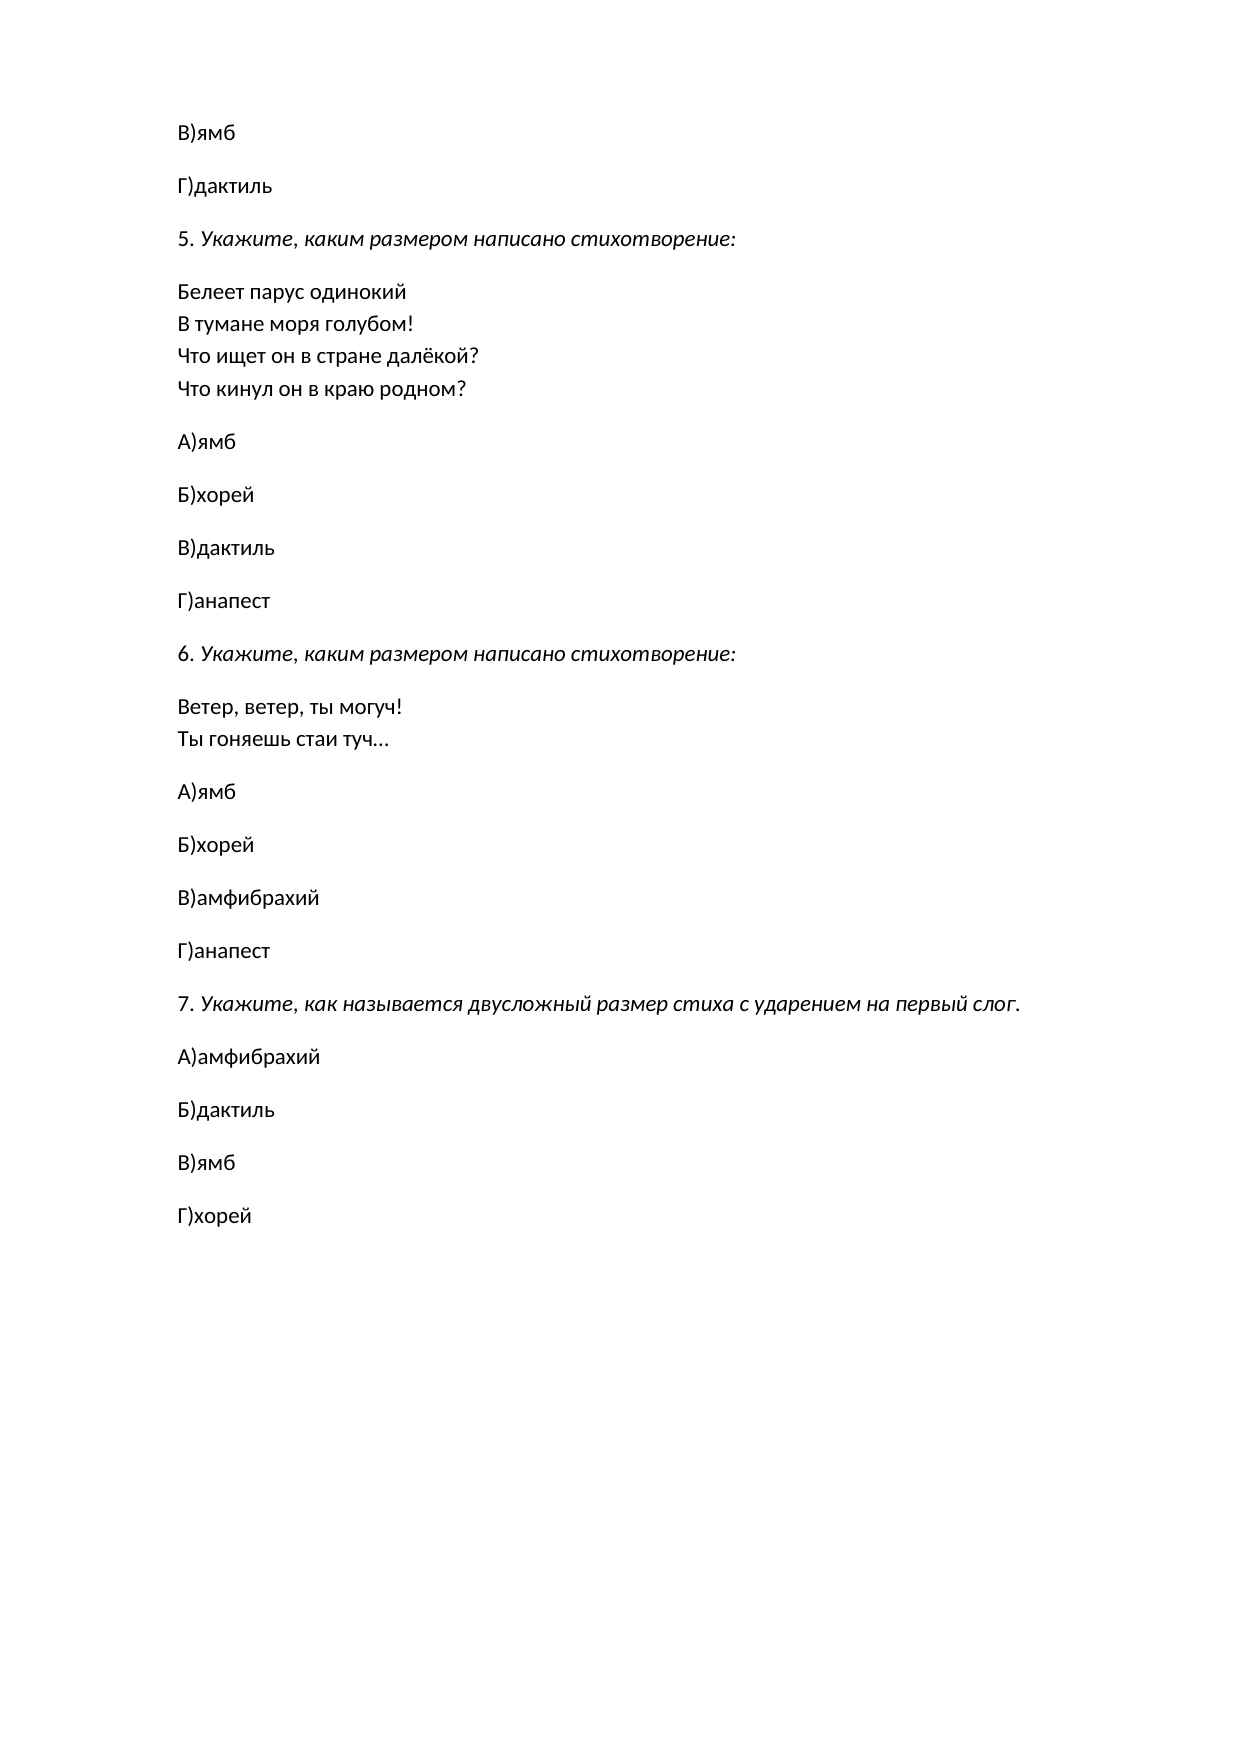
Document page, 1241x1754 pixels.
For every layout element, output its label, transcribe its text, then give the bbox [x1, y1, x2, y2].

text Г)анапест [177, 586, 1152, 614]
text А)амфибрахий [177, 1042, 1152, 1070]
text Г)хорей [177, 1201, 1152, 1229]
text В)амфибрахий [177, 883, 1152, 911]
text Б)дактиль [177, 1095, 1152, 1123]
text Б)хорей [177, 830, 1152, 858]
text В)дактиль [177, 533, 1152, 561]
text В)ямб [177, 118, 1152, 146]
text Белеет парус одинокий В тумане моря голубом! Что ищет он в стране далёкой? Что кинул он в краю родном? [177, 277, 1152, 402]
text 5. Укажите, каким размером написано стихотворение: [177, 224, 1152, 252]
text Б)хорей [177, 480, 1152, 508]
text Ветер, ветер, ты могуч! Ты гоняешь стаи туч… [177, 692, 1152, 752]
text 7. Укажите, как называется двусложный размер стиха с ударением на первый слог. [177, 989, 1152, 1017]
text А)ямб [177, 777, 1152, 805]
text А)ямб [177, 427, 1152, 455]
text В)ямб [177, 1148, 1152, 1176]
text Г)анапест [177, 936, 1152, 964]
text 6. Укажите, каким размером написано стихотворение: [177, 639, 1152, 667]
text Г)дактиль [177, 171, 1152, 199]
